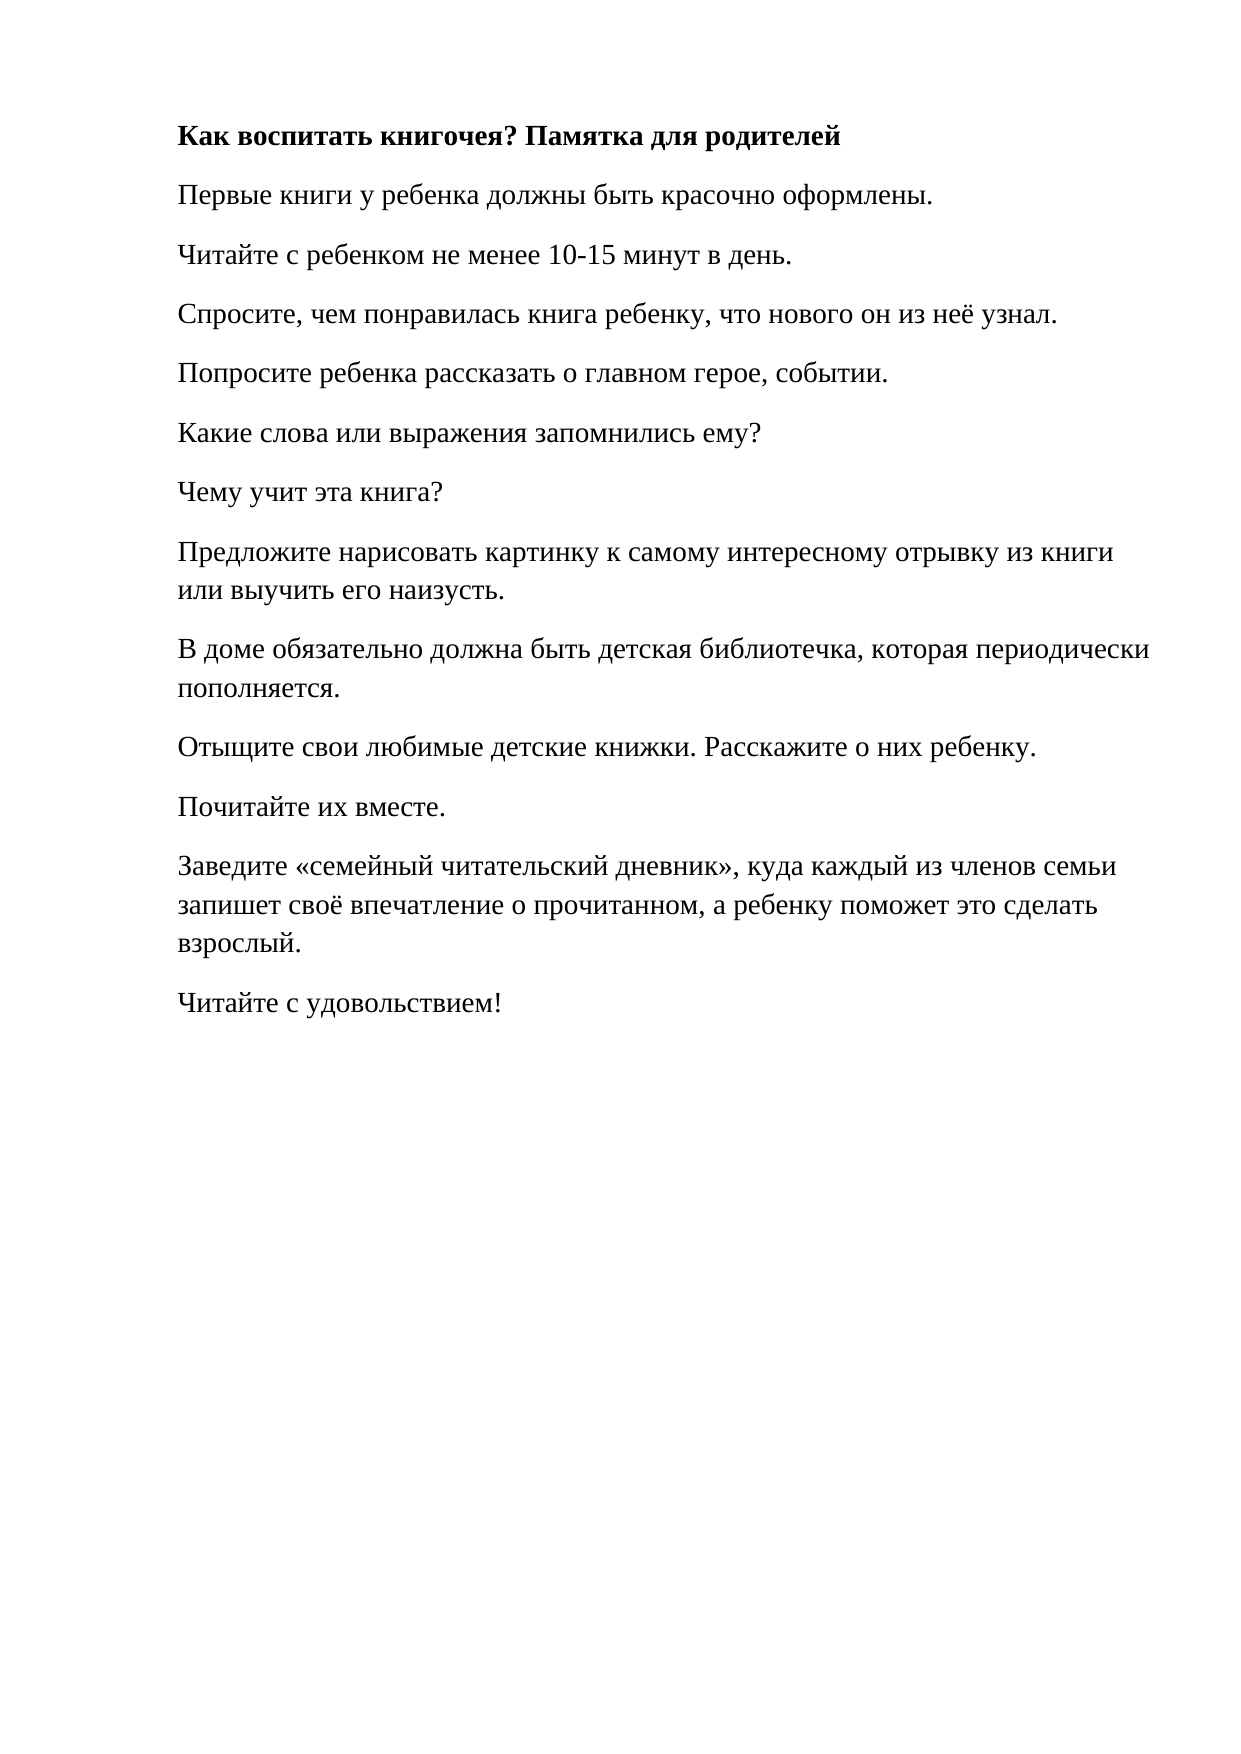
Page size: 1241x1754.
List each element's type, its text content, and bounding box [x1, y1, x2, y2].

text Как воспитать книгочея? Памятка для родителей [177, 118, 1152, 152]
text Читайте с удовольствием! [177, 985, 1152, 1018]
text Чему учит эта книга? [177, 474, 1152, 508]
text Спросите, чем понравилась книга ребенку, что нового он из неё узнал. [177, 296, 1152, 330]
text Какие слова или выражения запомнились ему? [177, 415, 1152, 448]
text В доме обязательно должна быть детская библиотечка, которая периодически пополняется. [177, 632, 1152, 704]
text Заведите «семейный читательский дневник», куда каждый из членов семьи запишет своё впечатление о прочитанном, а ребенку поможет это сделать взрослый. [177, 848, 1152, 959]
text Отыщите свои любимые детские книжки. Расскажите о них ребенку. [177, 729, 1152, 763]
text Предложите нарисовать картинку к самому интересному отрывку из книги или выучить его наизусть. [177, 534, 1152, 606]
text Попросите ребенка рассказать о главном герое, событии. [177, 356, 1152, 389]
text Почитайте их вместе. [177, 789, 1152, 822]
text Читайте с ребенком не менее 10-15 минут в день. [177, 237, 1152, 270]
text Первые книги у ребенка должны быть красочно оформлены. [177, 177, 1152, 211]
